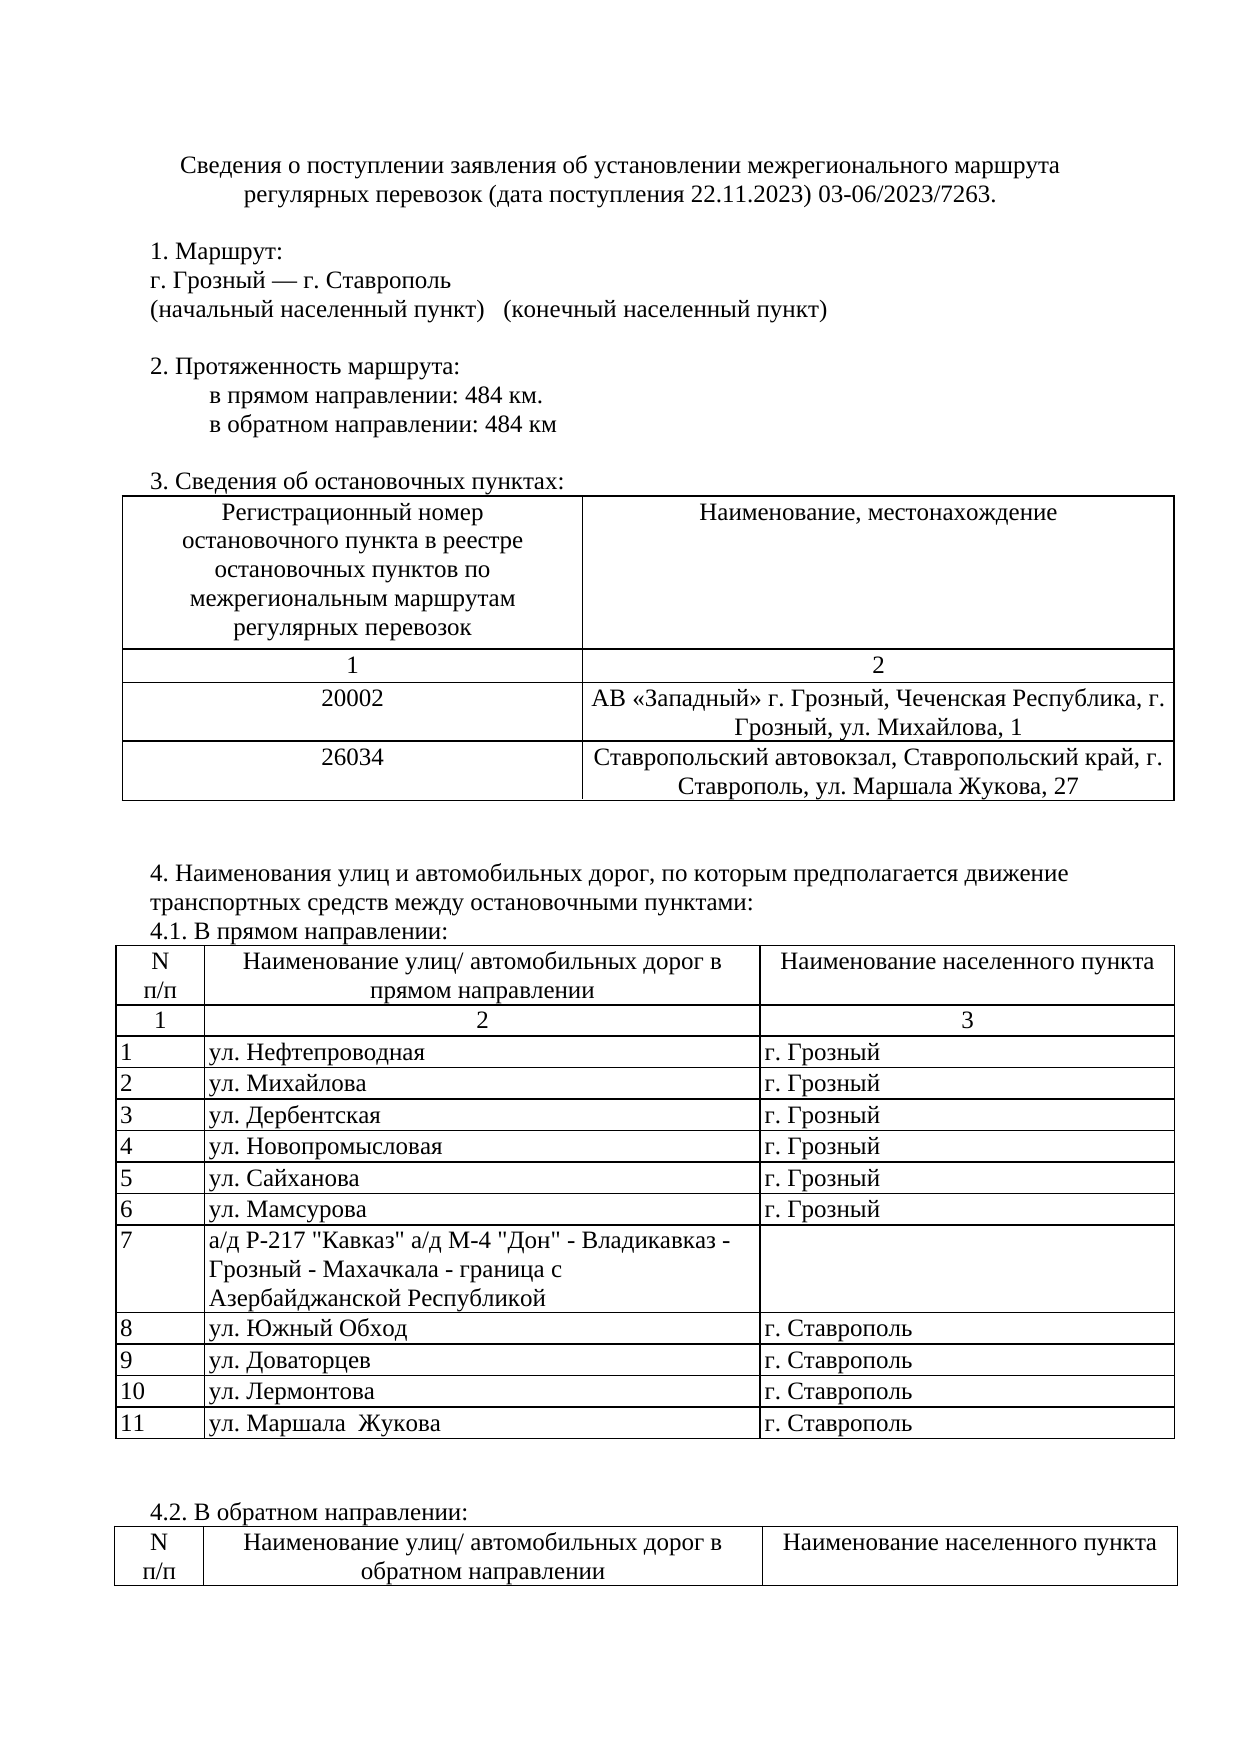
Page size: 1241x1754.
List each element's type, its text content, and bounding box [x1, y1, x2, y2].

table_cell 10 [117, 1376, 204, 1406]
table_header N п/п [117, 946, 204, 1004]
text 4. Наименования улиц и автомобильных дорог, по которым предполагается движение транспортных средств между остановочными пунктами: [150, 858, 1090, 916]
table_cell 2 [583, 650, 1173, 681]
table_cell ул. Михайлова [205, 1068, 759, 1098]
table_cell ул. Мамсурова [205, 1194, 759, 1224]
table_cell г. Грозный [761, 1194, 1174, 1224]
table_cell 2 [117, 1068, 204, 1098]
table_cell 8 [117, 1313, 204, 1343]
table_cell г. Грозный [761, 1163, 1174, 1193]
table_cell г. Грозный [761, 1068, 1174, 1098]
table_cell г. Ставрополь [761, 1345, 1174, 1375]
table_cell 1 [117, 1006, 204, 1035]
table_header Наименование улиц/ автомобильных дорог в прямом направлении [205, 946, 759, 1004]
text (начальный населенный пункт) (конечный населенный пункт) [150, 294, 1090, 322]
table_header Наименование улиц/ автомобильных дорог в обратном направлении [204, 1527, 762, 1584]
table_cell 7 [117, 1226, 204, 1312]
table_cell г. Грозный [761, 1037, 1174, 1067]
table_cell ул. Нефтепроводная [205, 1037, 759, 1067]
text 4.2. В обратном направлении: [150, 1497, 1090, 1526]
table_cell АВ «Западный» г. Грозный, Чеченская Республика, г. Грозный, ул. Михайлова, 1 [583, 683, 1173, 740]
table_cell ул. Новопромысловая [205, 1131, 759, 1161]
table_cell 20002 [123, 683, 582, 740]
text в обратном направлении: 484 км [150, 409, 1090, 437]
table_cell Ставропольский автовокзал, Ставропольский край, г. Ставрополь, ул. Маршала Жукова, 27 [583, 742, 1173, 799]
table_cell г. Ставрополь [761, 1313, 1174, 1343]
table_cell ул. Доваторцев [205, 1345, 759, 1375]
table_cell 9 [117, 1345, 204, 1375]
table_cell г. Грозный [761, 1131, 1174, 1161]
table_cell 6 [117, 1194, 204, 1224]
text 4.1. В прямом направлении: [150, 916, 1090, 945]
table_header Наименование, местонахождение [583, 497, 1173, 648]
table_header Наименование населенного пункта [763, 1527, 1177, 1584]
table_cell ул. Южный Обход [205, 1313, 759, 1343]
text г. Грозный — г. Ставрополь [150, 265, 1090, 294]
table_cell 3 [117, 1100, 204, 1130]
table_cell ул. Маршала Жукова [205, 1408, 759, 1438]
table_cell 4 [117, 1131, 204, 1161]
table_cell г. Грозный [761, 1100, 1174, 1130]
table_cell ул. Сайханова [205, 1163, 759, 1193]
table_cell г. Ставрополь [761, 1408, 1174, 1438]
table_header Регистрационный номер остановочного пункта в реестре остановочных пунктов по межрегиональным маршрутам регулярных перевозок [123, 497, 582, 648]
table_cell 1 [117, 1037, 204, 1067]
table_cell ул. Дербентская [205, 1100, 759, 1130]
text Сведения о поступлении заявления об установлении межрегионального маршрута регулярных перевозок (дата поступления 22.11.2023) 03-06/2023/7263. [150, 150, 1090, 207]
table_cell 1 [123, 650, 582, 681]
table_cell а/д Р-217 "Кавказ" а/д М-4 "Дон" - Владикавказ - Грозный - Махачкала - граница с Азербайджанской Республикой [205, 1226, 759, 1312]
table_cell 3 [761, 1006, 1174, 1035]
table_cell 2 [205, 1006, 759, 1035]
table_cell 11 [117, 1408, 204, 1438]
text 3. Сведения об остановочных пунктах: [150, 466, 1090, 495]
table_header Наименование населенного пункта [761, 946, 1174, 1004]
table_cell [761, 1226, 1174, 1312]
table_cell ул. Лермонтова [205, 1376, 759, 1406]
text в прямом направлении: 484 км. [150, 380, 1090, 409]
text 1. Маршрут: [150, 236, 1090, 265]
table_cell 26034 [123, 742, 582, 799]
table_cell 5 [117, 1163, 204, 1193]
table_header N п/п [115, 1527, 203, 1584]
text 2. Протяженность маршрута: [150, 351, 1090, 380]
table_cell г. Ставрополь [761, 1376, 1174, 1406]
